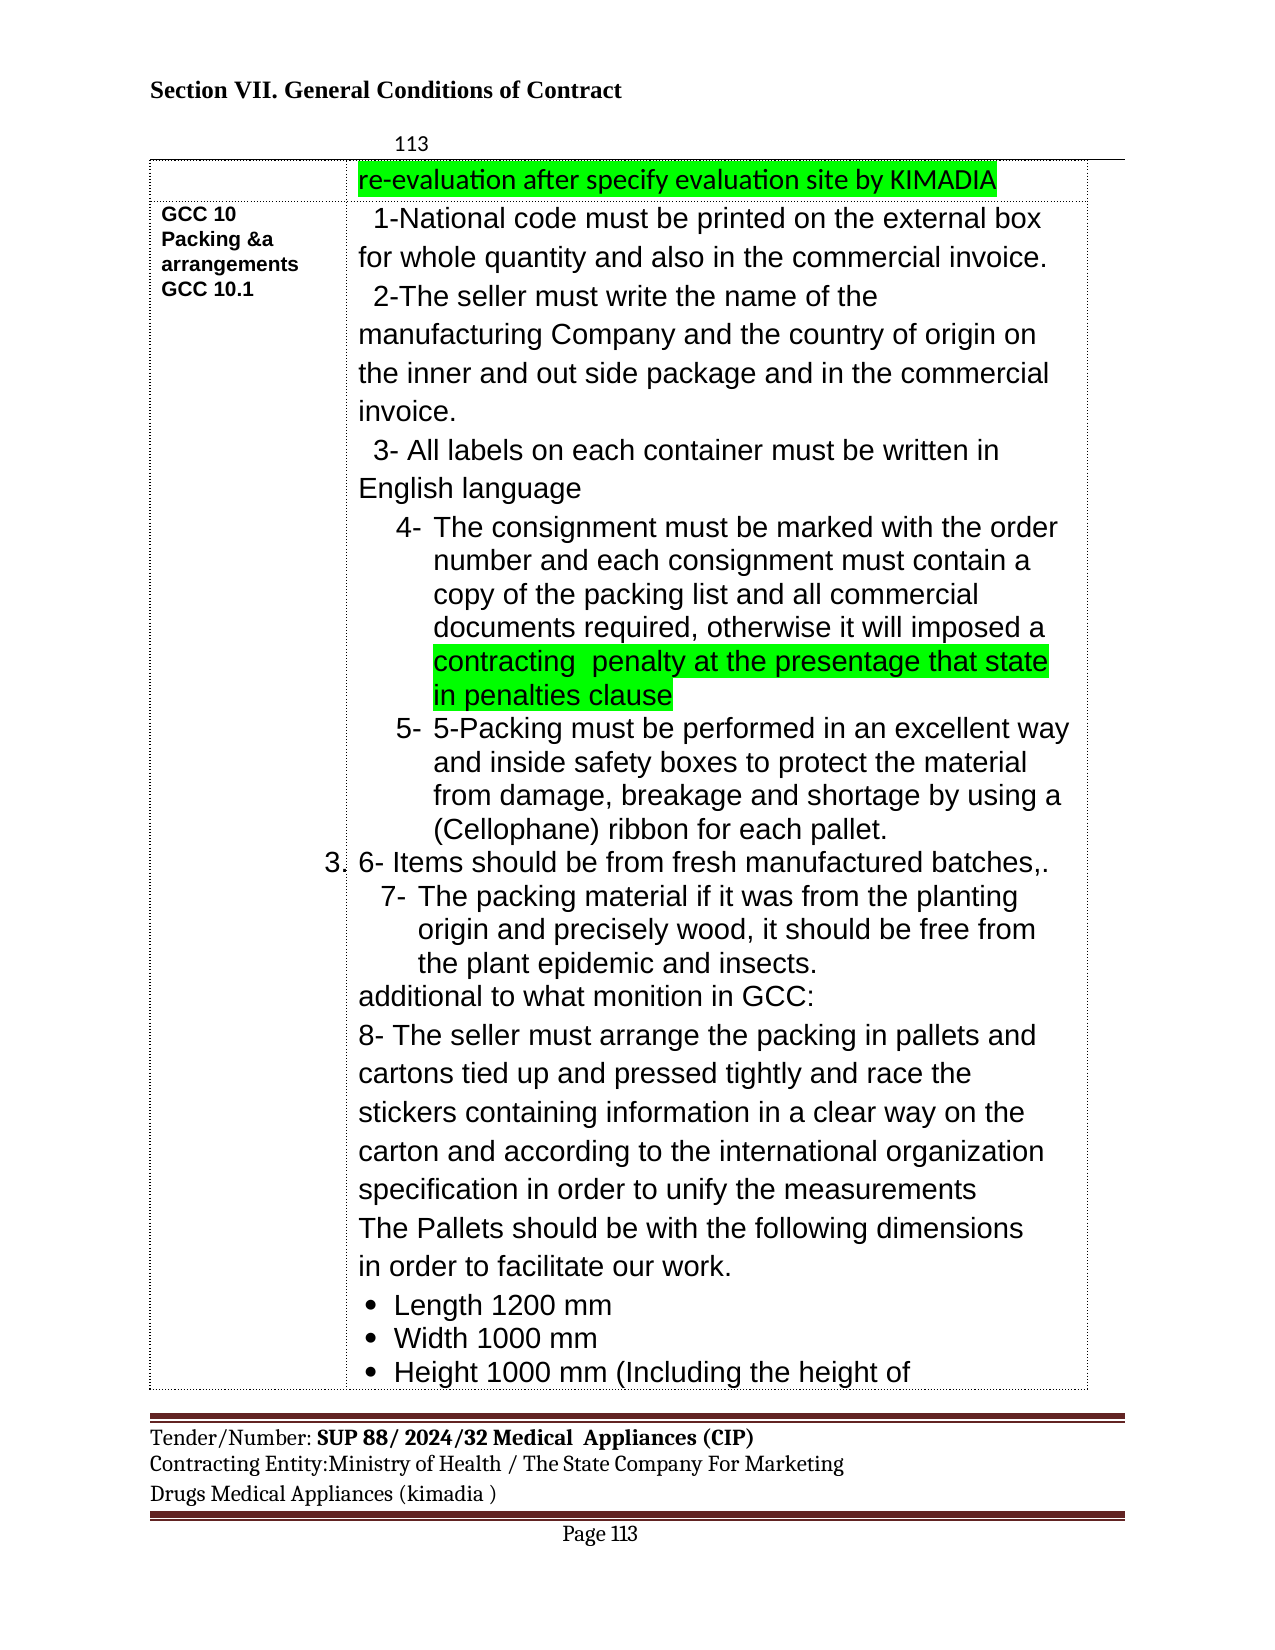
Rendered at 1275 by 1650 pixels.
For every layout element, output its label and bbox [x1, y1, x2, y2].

table_cell [347, 201, 1087, 1389]
table_cell [347, 160, 1087, 201]
table_cell [150, 201, 347, 1389]
table_cell [150, 160, 347, 201]
